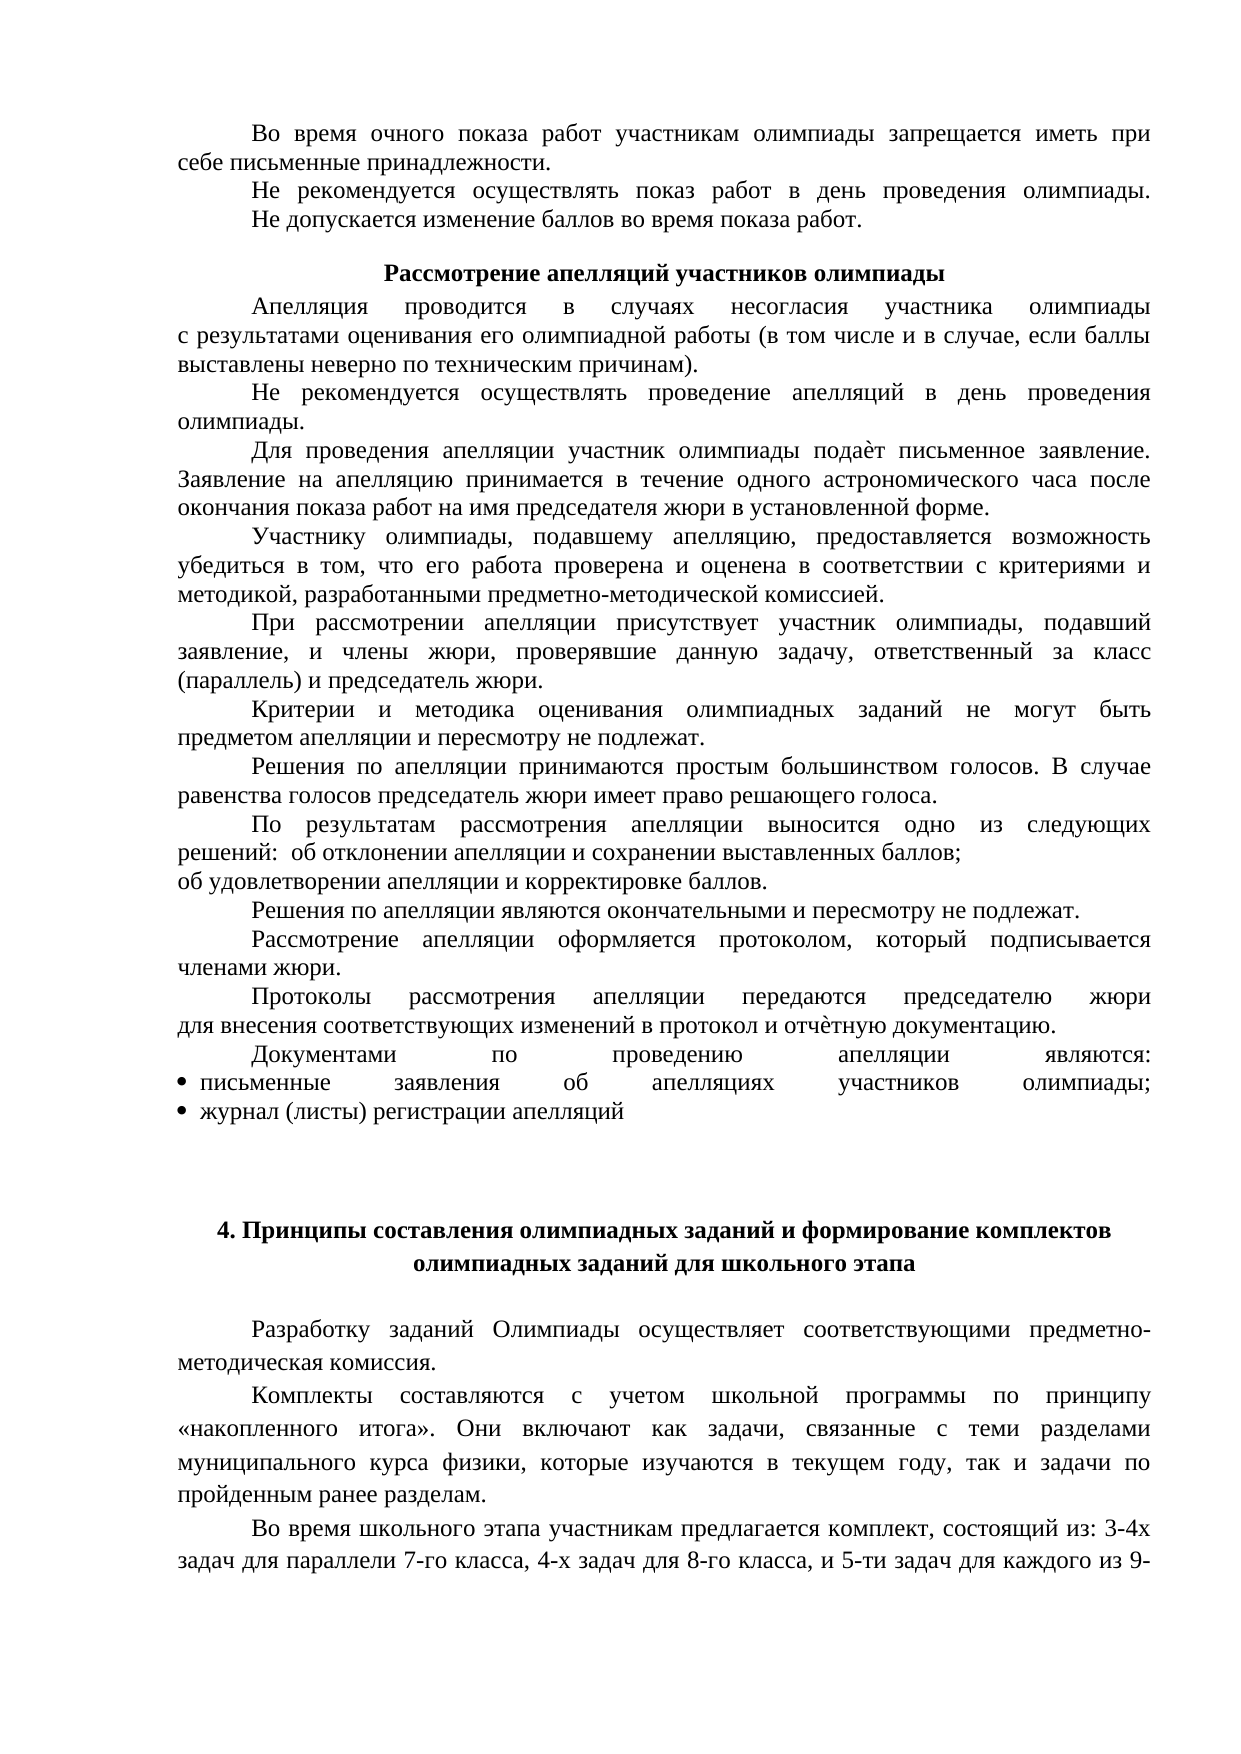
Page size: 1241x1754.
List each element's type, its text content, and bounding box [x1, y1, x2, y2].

text Критерии и методика оценивания олимпиадных заданий не могут быть предметом апелляции и пересмотру не подлежат. [177, 694, 1152, 751]
text Документами по проведению апелляции являются: письменные заявления об апелляциях участников олимпиады; журнал (листы) регистрации апелляций [177, 1039, 1152, 1125]
text Апелляция проводится в случаях несогласия участника олимпиады с результатами оценивания его олимпиадной работы (в том числе и в случае, если баллы выставлены неверно по техническим причинам). [177, 291, 1152, 377]
text Рассмотрение апелляции оформляется протоколом, который подписывается членами жюри. [177, 924, 1152, 981]
text Не рекомендуется осуществлять показ работ в день проведения олимпиады. Не допускается изменение баллов во время показа работ. [251, 176, 1152, 233]
text об удовлетворении апелляции и корректировке баллов. [177, 866, 1152, 895]
text Не рекомендуется осуществлять проведение апелляций в день проведения олимпиады. [177, 377, 1152, 435]
text Решения по апелляции являются окончательными и пересмотру не подлежат. [177, 895, 1152, 924]
text Решения по апелляции принимаются простым большинством голосов. В случае равенства голосов председатель жюри имеет право решающего голоса. [177, 751, 1152, 809]
text Разработку заданий Олимпиады осуществляет соответствующими предметно- методическая комиссия. [177, 1314, 1152, 1376]
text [177, 1513, 1152, 1574]
text По результатам рассмотрения апелляции выносится одно из следующих решений:об отклонении апелляции и сохранении выставленных баллов; [177, 809, 1152, 866]
text Протоколы рассмотрения апелляции передаются председателю жюри для внесения соответствующих изменений в протокол и отчѐтную документацию. [177, 981, 1152, 1039]
text 4. Принципы составления олимпиадных заданий и формирование комплектов олимпиадных заданий для школьного этапа [177, 1215, 1152, 1277]
text Рассмотрение апелляций участников олимпиады [177, 258, 1152, 287]
text Для проведения апелляции участник олимпиады подаѐт письменное заявление. Заявление на апелляцию принимается в течение одного астрономического часа после окончания показа работ на имя председателя жюри в установленной форме. [177, 435, 1152, 521]
text Во время очного показа работ участникам олимпиады запрещается иметь при себе письменные принадлежности. [177, 118, 1152, 176]
text При рассмотрении апелляции присутствует участник олимпиады, подавший заявление, и члены жюри, проверявшие данную задачу, ответственный за класс (параллель) и председатель жюри. [177, 607, 1152, 694]
text Участнику олимпиады, подавшему апелляцию, предоставляется возможность убедиться в том, что его работа проверена и оценена в соответствии с критериями и методикой, разработанными предметно-методической комиссией. [177, 521, 1152, 607]
text Комплекты составляются с учетом школьной программы по принципу «накопленного итога». Они включают как задачи, связанные с теми разделами муниципального курса физики, которые изучаются в текущем году, так и задачи по пройденным ранее разделам. [177, 1381, 1152, 1508]
